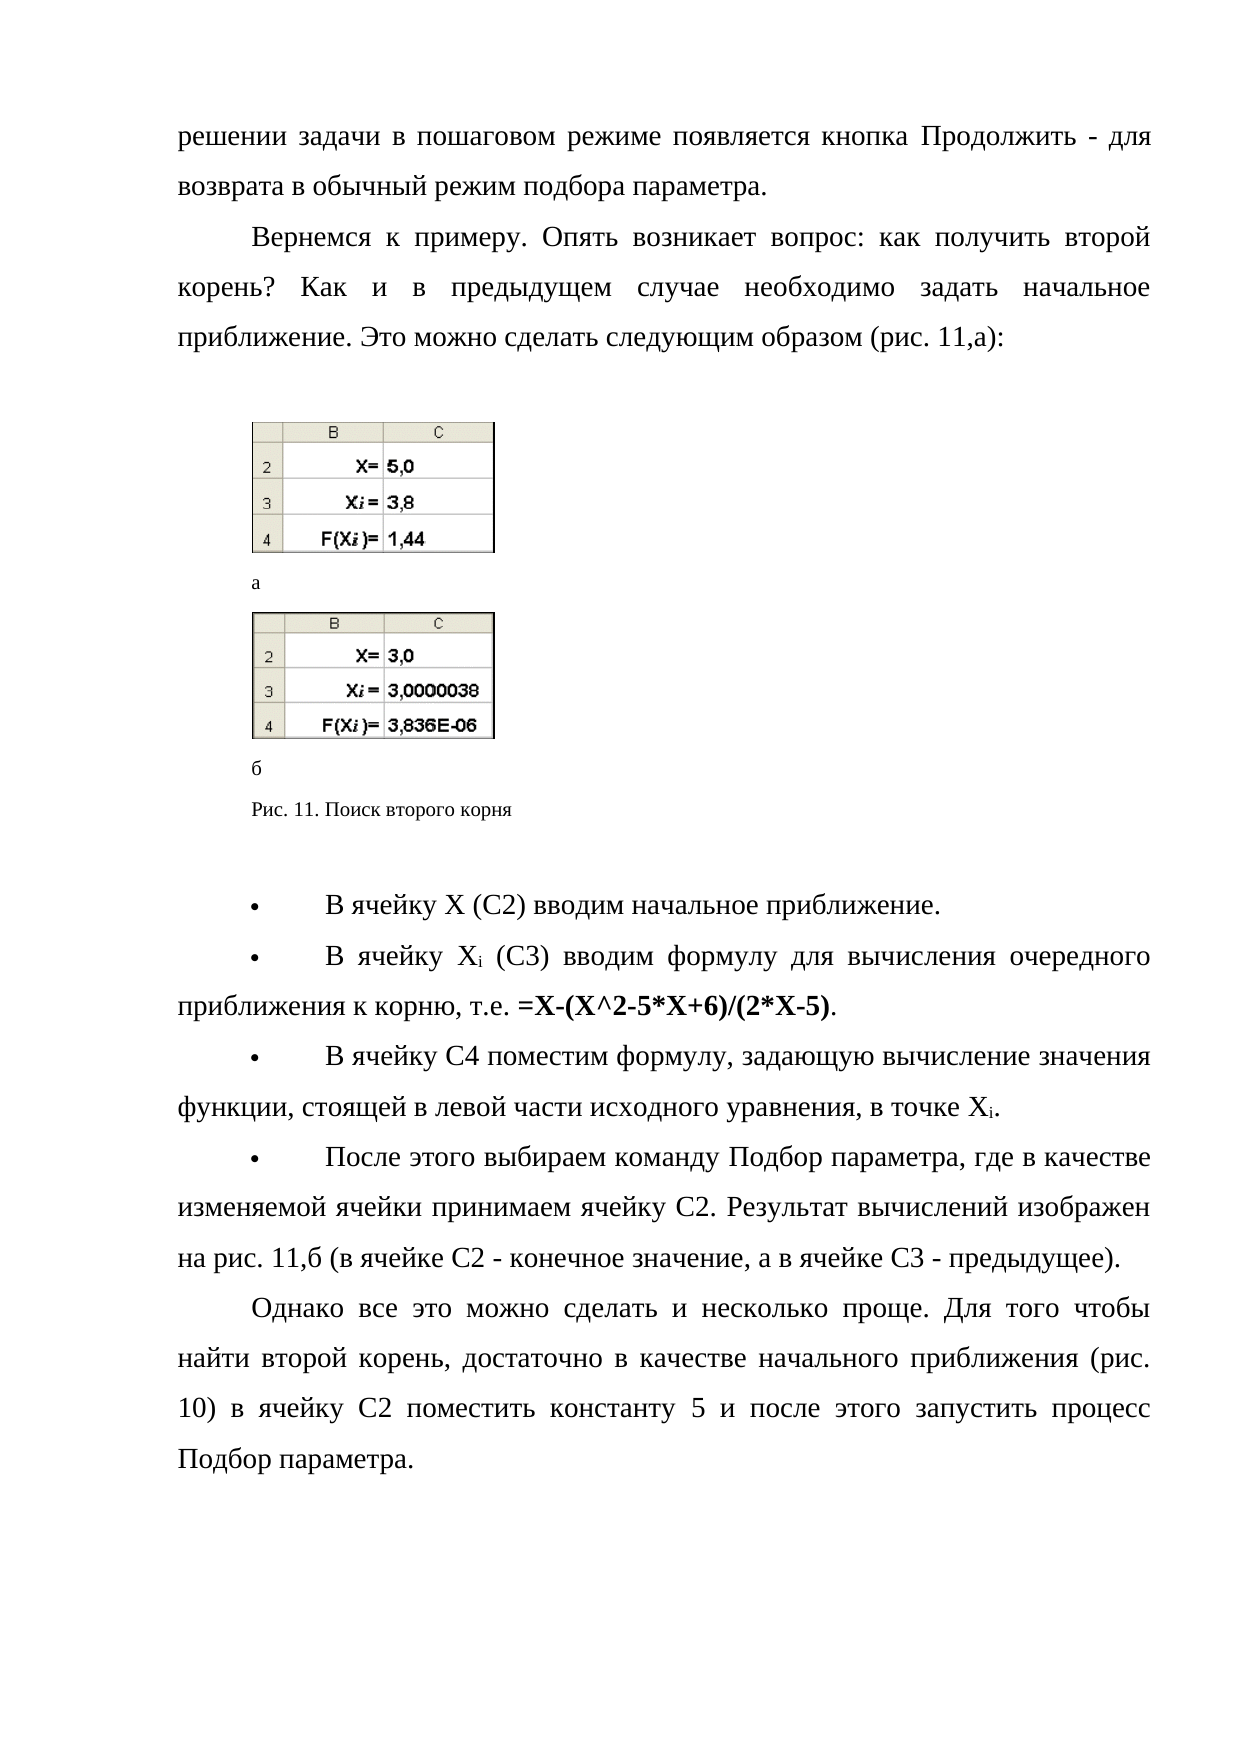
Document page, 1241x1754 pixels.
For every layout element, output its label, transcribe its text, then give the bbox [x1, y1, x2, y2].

list В ячейку С4 поместим формулу, задающую вычисление значения функции, стоящей в левой части исходного уравнения, в точке Хi. [177, 1038, 1152, 1122]
text Однако все это можно сделать и несколько проще. Для того чтобы найти второй корень, достаточно в качестве начального приближения (рис. 10) в ячейку C2 поместить константу 5 и после этого запустить процесс Подбор параметра. [177, 1290, 1152, 1474]
table_header [176, 420, 520, 569]
list В ячейку Х (С2) вводим начальное приближение. [177, 887, 1152, 921]
picture [251, 421, 495, 553]
table_cell а [176, 569, 520, 610]
text Вернемся к примеру. Опять возникает вопрос: как получить второй корень? Как и в предыдущем случае необходимо задать начальное приближение. Это можно сделать следующим образом (рис. 11,а): [177, 219, 1152, 353]
list После этого выбираем команду Подбор параметра, где в качестве изменяемой ячейки принимаем ячейку С2. Результат вычислений изображен на рис. 11,б (в ячейке С2 - конечное значение, а в ячейке С3 - предыдущее). [177, 1139, 1152, 1273]
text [177, 118, 1152, 202]
table_cell б [176, 754, 520, 796]
table_cell [176, 610, 520, 754]
table_cell Рис. 11. Поиск второго корня [176, 796, 520, 837]
list В ячейку Хi (С3) вводим формулу для вычисления очередного приближения к корню, т.е. =X-(X^2-5*X+6)/(2*X-5). [177, 938, 1152, 1022]
picture [251, 611, 495, 739]
